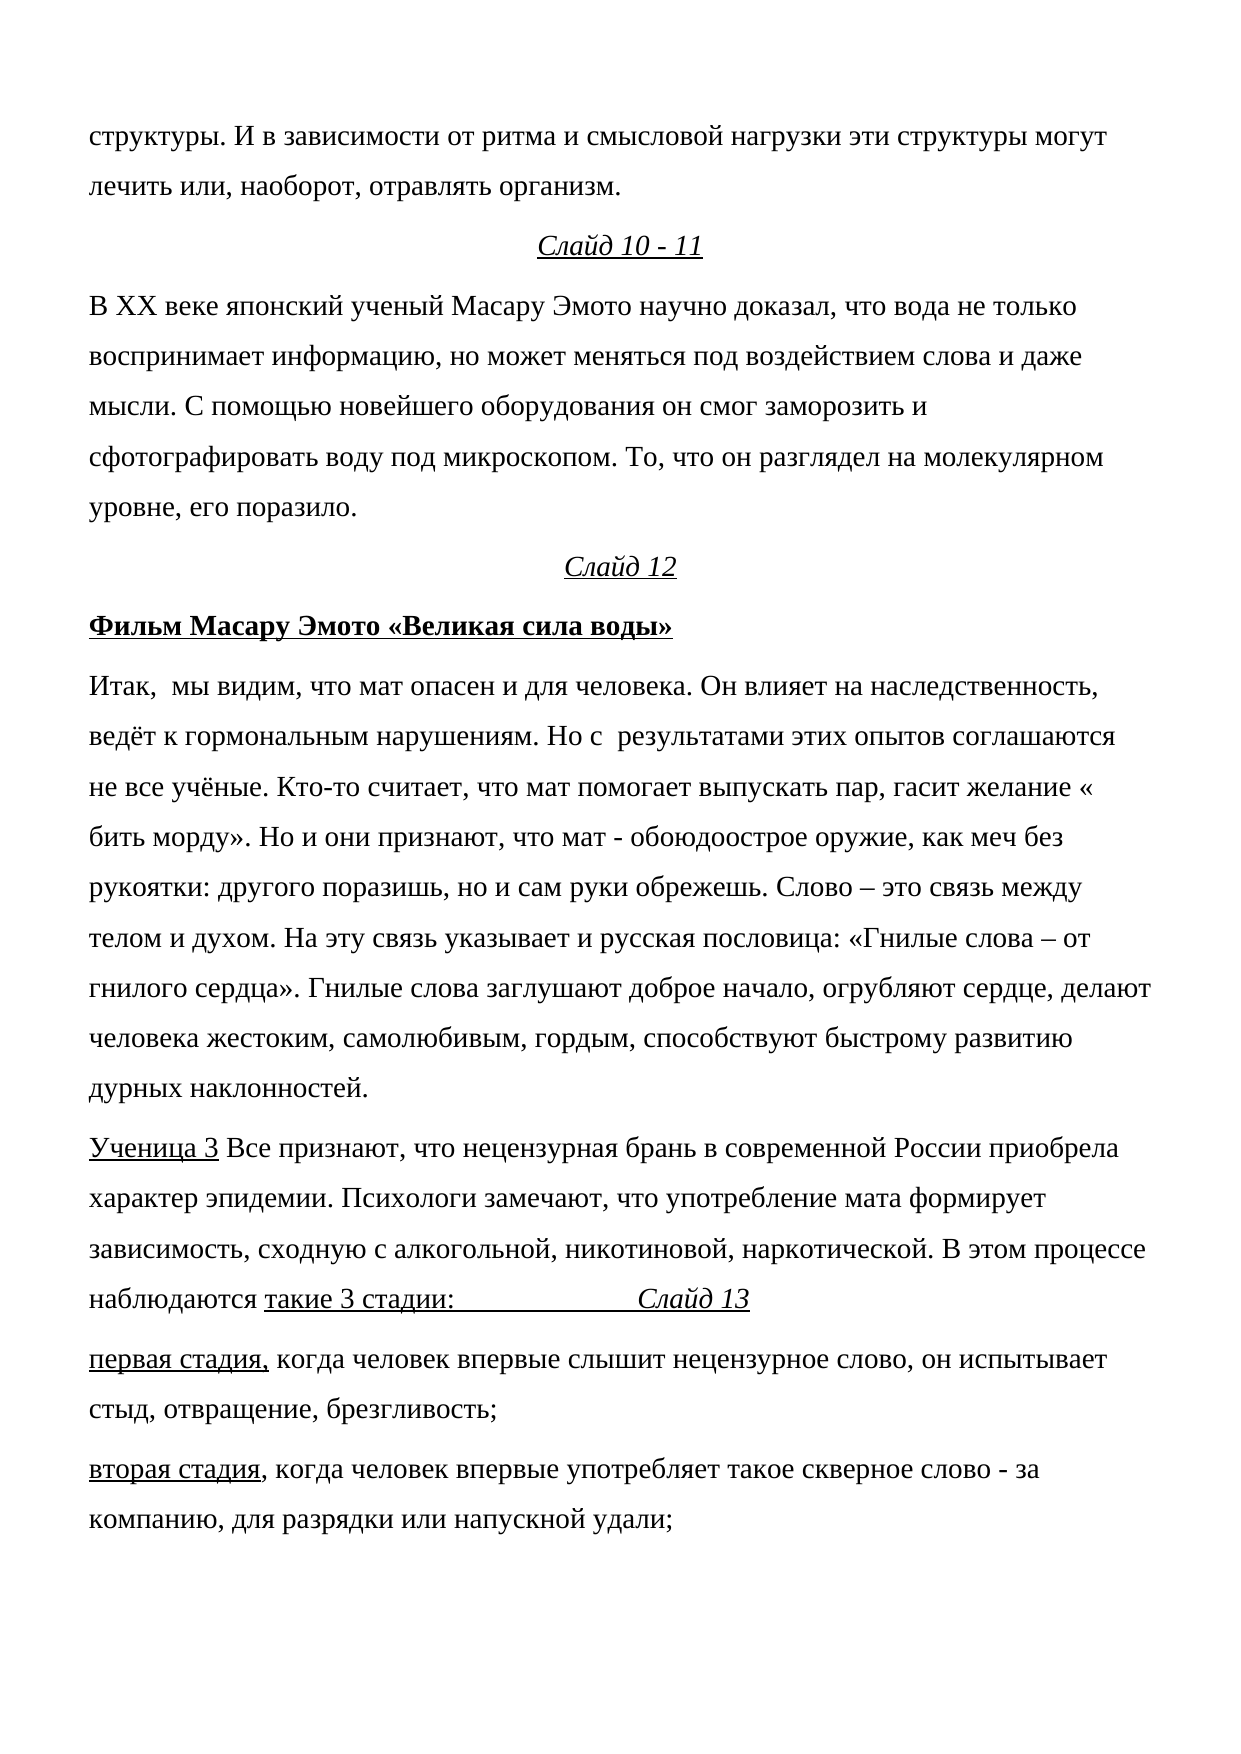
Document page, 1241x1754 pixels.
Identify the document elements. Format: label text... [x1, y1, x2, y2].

text Ученица 3 Все признают, что нецензурная брань в современной России приобрела характер эпидемии. Психологи замечают, что употребление мата формирует зависимость, сходную с алкогольной, никотиновой, наркотической. В этом процессе наблюдаются такие 3 стадии: Слайд 13 [89, 1130, 1152, 1315]
text первая стадия, когда человек впервые слышит нецензурное слово, он испытывает стыд, отвращение, брезгливость; [89, 1341, 1152, 1425]
text Слайд 10 - 11 [89, 228, 1152, 262]
text Фильм Масару Эмото «Великая сила воды» [89, 608, 1152, 642]
text Итак, мы видим, что мат опасен и для человека. Он влияет на наследственность, ведёт к гормональным нарушениям. Но с результатами этих опытов соглашаются не все учёные. Кто-то считает, что мат помогает выпускать пар, гасит желание « бить морду». Но и они признают, что мат - обоюдоострое оружие, как меч без рукоятки: другого поразишь, но и сам руки обрежешь. Слово – это связь между телом и духом. На эту связь указывает и русская пословица: «Гнилые слова – от гнилого сердца». Гнилые слова заглушают доброе начало, огрубляют сердце, делают человека жестоким, самолюбивым, гордым, способствуют быстрому развитию дурных наклонностей. [89, 668, 1152, 1104]
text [89, 118, 1152, 202]
text вторая стадия, когда человек впервые употребляет такое скверное слово - за компанию, для разрядки или напускной удали; [89, 1451, 1152, 1535]
text В XX веке японский ученый Масару Эмото научно доказал, что вода не только воспринимает информацию, но может меняться под воздействием слова и даже мысли. С помощью новейшего оборудования он смог заморозить и сфотографировать воду под микроскопом. То, что он разглядел на молекулярном уровне, его поразило. [89, 288, 1152, 523]
text Слайд 12 [89, 549, 1152, 582]
